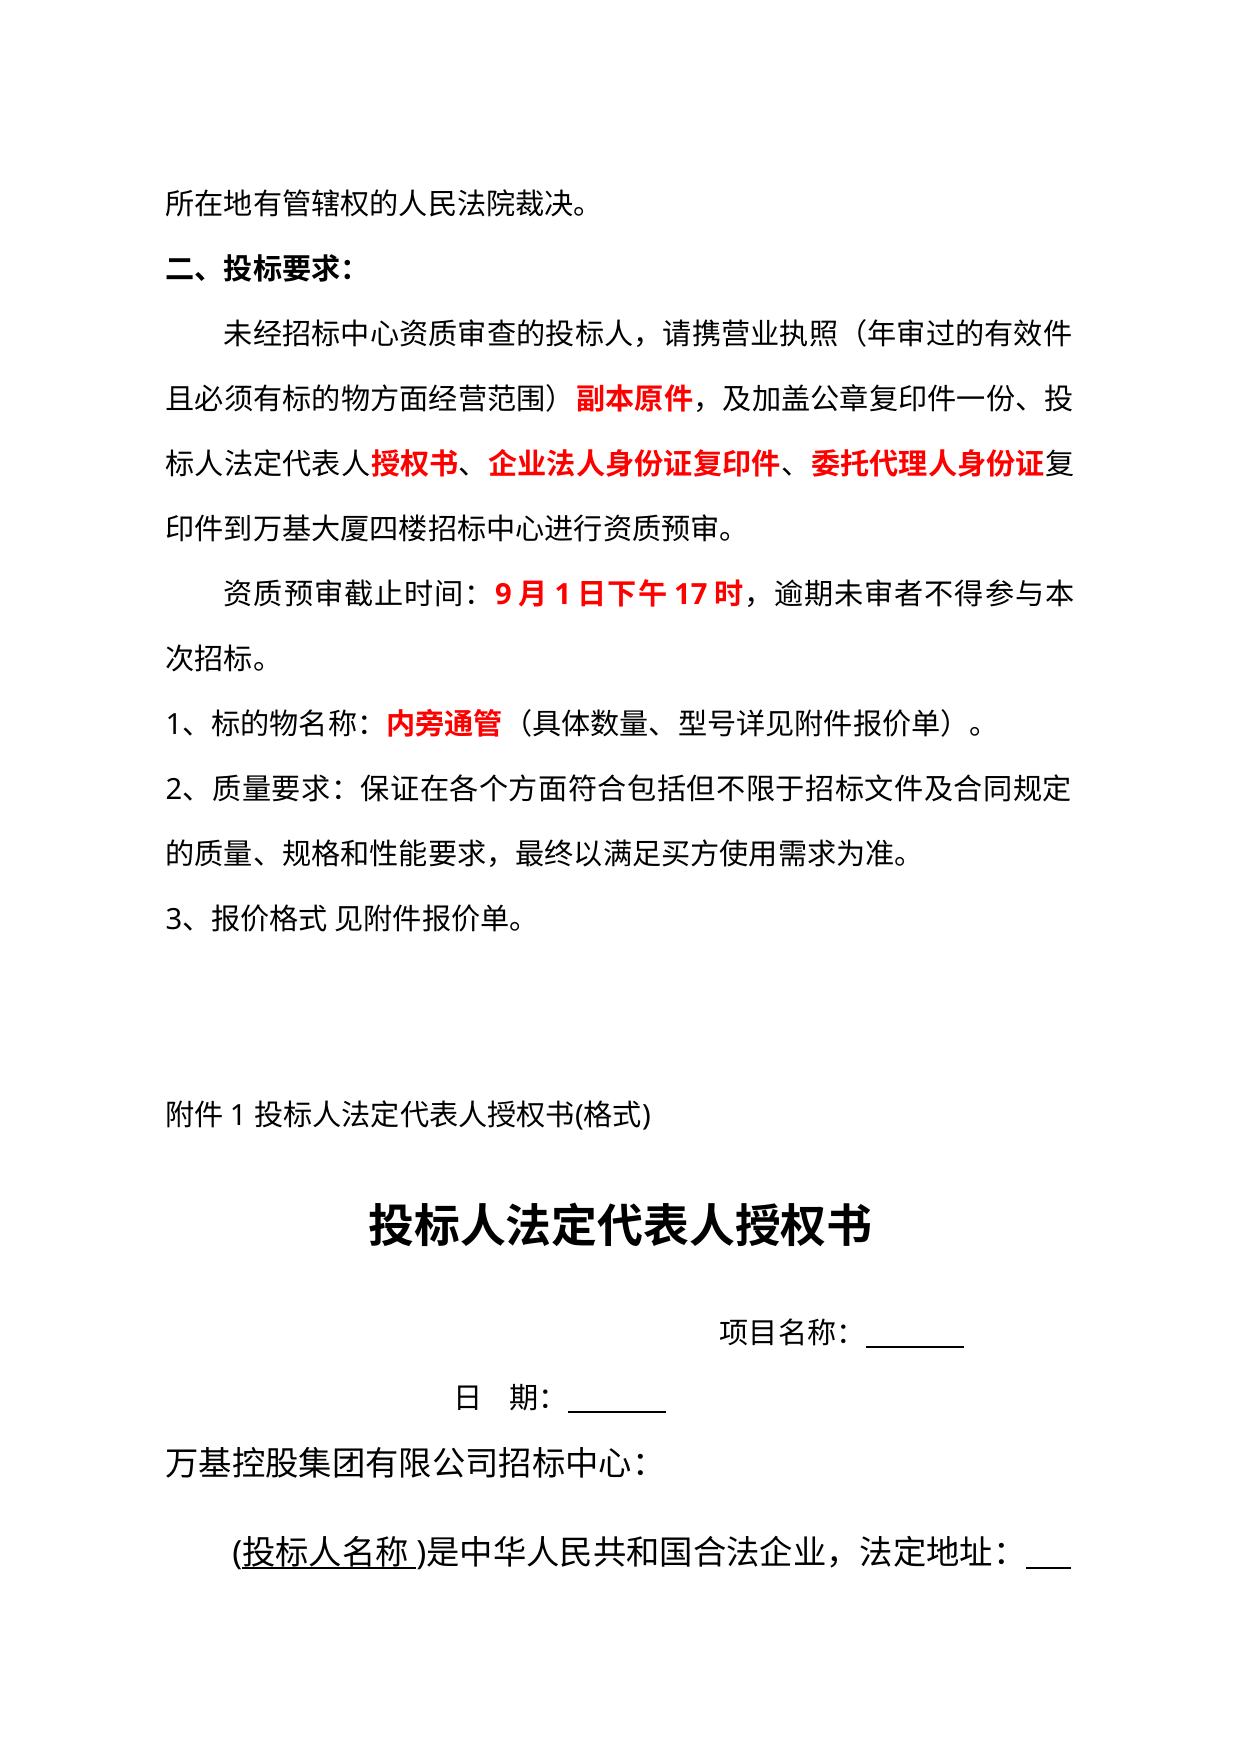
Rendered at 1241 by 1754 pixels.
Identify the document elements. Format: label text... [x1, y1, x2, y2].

text 2、质量要求：保证在各个方面符合包括但不限于招标文件及合同规定的质量、规格和性能要求，最终以满足买方使用需求为准。 [165, 754, 1075, 884]
title 投标人法定代表人授权书 [165, 1199, 1075, 1253]
text 二、投标要求： [165, 234, 1075, 299]
text 万基控股集团有限公司招标中心： [165, 1428, 1075, 1493]
text 未经招标中心资质审查的投标人，请携营业执照（年审过的有效件且必须有标的物方面经营范围）副本原件，及加盖公章复印件一份、投标人法定代表人授权书、企业法人身份证复印件、委托代理人身份证复印件到万基大厦四楼招标中心进行资质预审。 [165, 299, 1075, 559]
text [165, 169, 1075, 234]
text 日 期： [165, 1363, 1075, 1428]
text 1、标的物名称：内旁通管（具体数量、型号详见附件报价单）。 [165, 689, 1075, 754]
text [165, 1517, 1075, 1582]
text 项目名称： [165, 1298, 1075, 1363]
title 附件1 投标人法定代表人授权书(格式) [165, 1092, 1075, 1134]
text 资质预审截止时间：9月1日下午17时，逾期未审者不得参与本次招标。 [165, 559, 1075, 689]
text 3、报价格式 见附件报价单。 [165, 884, 1075, 949]
